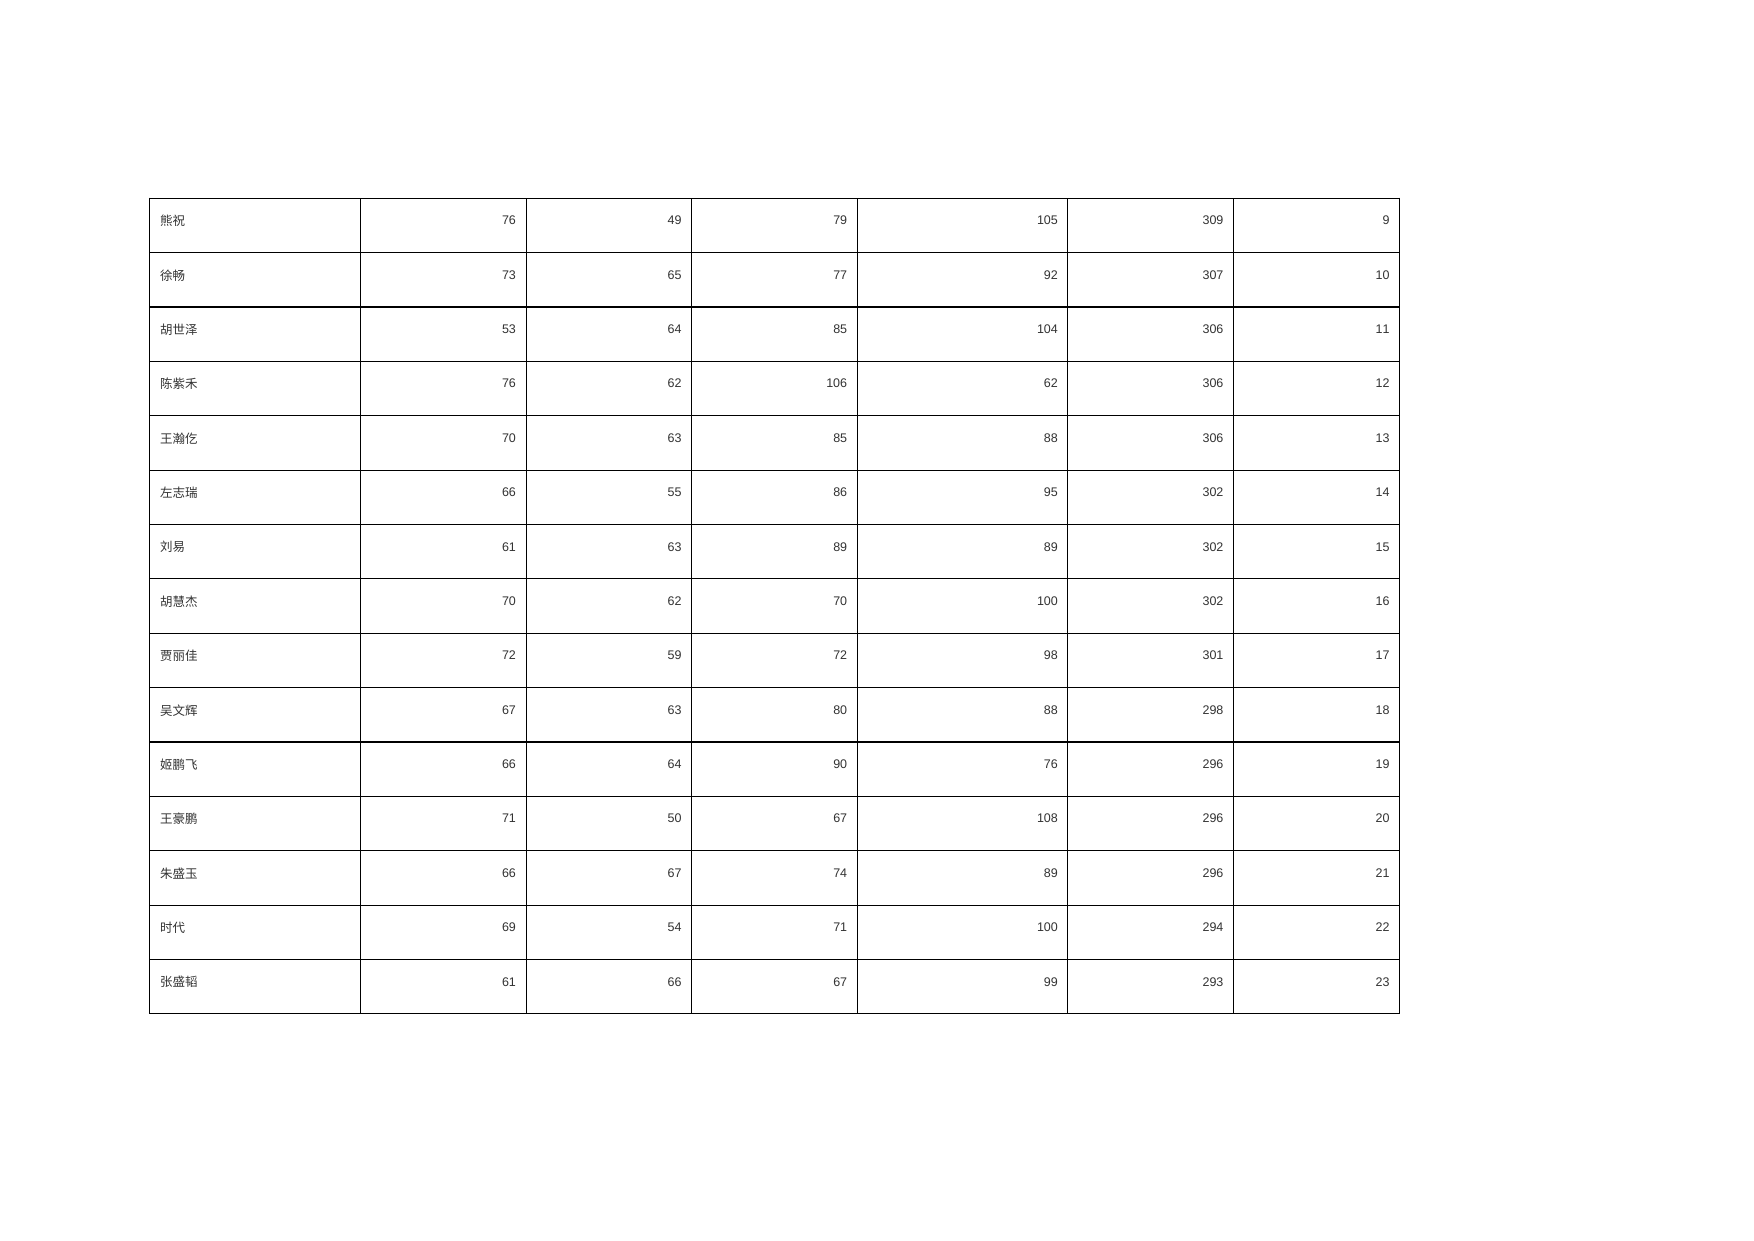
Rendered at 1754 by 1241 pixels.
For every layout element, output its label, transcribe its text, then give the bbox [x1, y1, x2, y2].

table_cell 99 [858, 960, 1067, 1013]
table_cell 15 [1234, 525, 1399, 578]
table_cell 90 [692, 743, 857, 796]
table_cell 徐畅 [150, 253, 360, 306]
table_cell 76 [361, 362, 526, 415]
table_cell 左志瑞 [150, 471, 360, 524]
table_cell 89 [692, 525, 857, 578]
table_cell 70 [361, 416, 526, 469]
table_cell 296 [1068, 797, 1233, 850]
table_cell 63 [527, 688, 691, 741]
table_cell 85 [692, 308, 857, 361]
table_cell 306 [1068, 416, 1233, 469]
table_cell 16 [1234, 579, 1399, 633]
table_cell 64 [527, 743, 691, 796]
table_cell 62 [527, 362, 691, 415]
table_cell 296 [1068, 743, 1233, 796]
table_cell 92 [858, 253, 1067, 306]
table_cell 67 [361, 688, 526, 741]
table_cell 17 [1234, 634, 1399, 687]
table_cell 69 [361, 906, 526, 959]
table_cell 13 [1234, 416, 1399, 469]
table_cell 11 [1234, 308, 1399, 361]
table_cell 66 [361, 743, 526, 796]
table_cell 67 [527, 851, 691, 904]
table_cell 89 [858, 851, 1067, 904]
table_cell 14 [1234, 471, 1399, 524]
table_cell 72 [361, 634, 526, 687]
table_cell 302 [1068, 471, 1233, 524]
table_cell 100 [858, 906, 1067, 959]
table_cell 12 [1234, 362, 1399, 415]
table_cell 9 [1234, 199, 1399, 252]
table_cell 刘易 [150, 525, 360, 578]
table_cell 23 [1234, 960, 1399, 1013]
table_cell 302 [1068, 525, 1233, 578]
table_cell 77 [692, 253, 857, 306]
table_cell 80 [692, 688, 857, 741]
table_cell 73 [361, 253, 526, 306]
table_cell 307 [1068, 253, 1233, 306]
table_cell 贾丽佳 [150, 634, 360, 687]
table_cell 302 [1068, 579, 1233, 633]
table_cell 19 [1234, 743, 1399, 796]
table_cell 105 [858, 199, 1067, 252]
table_cell 66 [361, 471, 526, 524]
table_cell 20 [1234, 797, 1399, 850]
table_cell 64 [527, 308, 691, 361]
table_cell 70 [361, 579, 526, 633]
table_cell 50 [527, 797, 691, 850]
table_cell 301 [1068, 634, 1233, 687]
table_cell 294 [1068, 906, 1233, 959]
table_cell 296 [1068, 851, 1233, 904]
table_cell 61 [361, 525, 526, 578]
table_cell 63 [527, 416, 691, 469]
table_cell 86 [692, 471, 857, 524]
table_cell 98 [858, 634, 1067, 687]
table_cell 79 [692, 199, 857, 252]
table_cell 54 [527, 906, 691, 959]
table_cell 59 [527, 634, 691, 687]
table_cell 张盛韬 [150, 960, 360, 1013]
table_cell 66 [361, 851, 526, 904]
table_cell 姬鹏飞 [150, 743, 360, 796]
table_cell 85 [692, 416, 857, 469]
table_cell 306 [1068, 308, 1233, 361]
table_cell 306 [1068, 362, 1233, 415]
table_cell 88 [858, 688, 1067, 741]
table_cell 67 [692, 797, 857, 850]
table_cell 10 [1234, 253, 1399, 306]
table_cell 53 [361, 308, 526, 361]
table_cell 22 [1234, 906, 1399, 959]
table_cell 100 [858, 579, 1067, 633]
table_cell 胡世泽 [150, 308, 360, 361]
table_cell 18 [1234, 688, 1399, 741]
table_cell 55 [527, 471, 691, 524]
table_cell 63 [527, 525, 691, 578]
table_cell 朱盛玉 [150, 851, 360, 904]
table_cell 65 [527, 253, 691, 306]
table_cell 49 [527, 199, 691, 252]
table_cell 76 [858, 743, 1067, 796]
table_cell 309 [1068, 199, 1233, 252]
table_cell 62 [858, 362, 1067, 415]
table_cell 熊祝 [150, 199, 360, 252]
table_cell 61 [361, 960, 526, 1013]
table_cell 67 [692, 960, 857, 1013]
table_cell 88 [858, 416, 1067, 469]
table_cell 王瀚仡 [150, 416, 360, 469]
table_cell 108 [858, 797, 1067, 850]
table_cell 71 [361, 797, 526, 850]
table_cell 106 [692, 362, 857, 415]
table_cell 74 [692, 851, 857, 904]
table_cell 21 [1234, 851, 1399, 904]
table_cell 89 [858, 525, 1067, 578]
table_cell 62 [527, 579, 691, 633]
table_cell 298 [1068, 688, 1233, 741]
table_cell 王豪鹏 [150, 797, 360, 850]
table_cell 71 [692, 906, 857, 959]
table_cell 70 [692, 579, 857, 633]
table_cell 76 [361, 199, 526, 252]
table_cell 293 [1068, 960, 1233, 1013]
table_cell 104 [858, 308, 1067, 361]
table_cell 66 [527, 960, 691, 1013]
table_cell 72 [692, 634, 857, 687]
table_cell 时代 [150, 906, 360, 959]
table_cell 胡慧杰 [150, 579, 360, 633]
table_cell 陈紫禾 [150, 362, 360, 415]
table_cell 95 [858, 471, 1067, 524]
table_cell 吴文辉 [150, 688, 360, 741]
